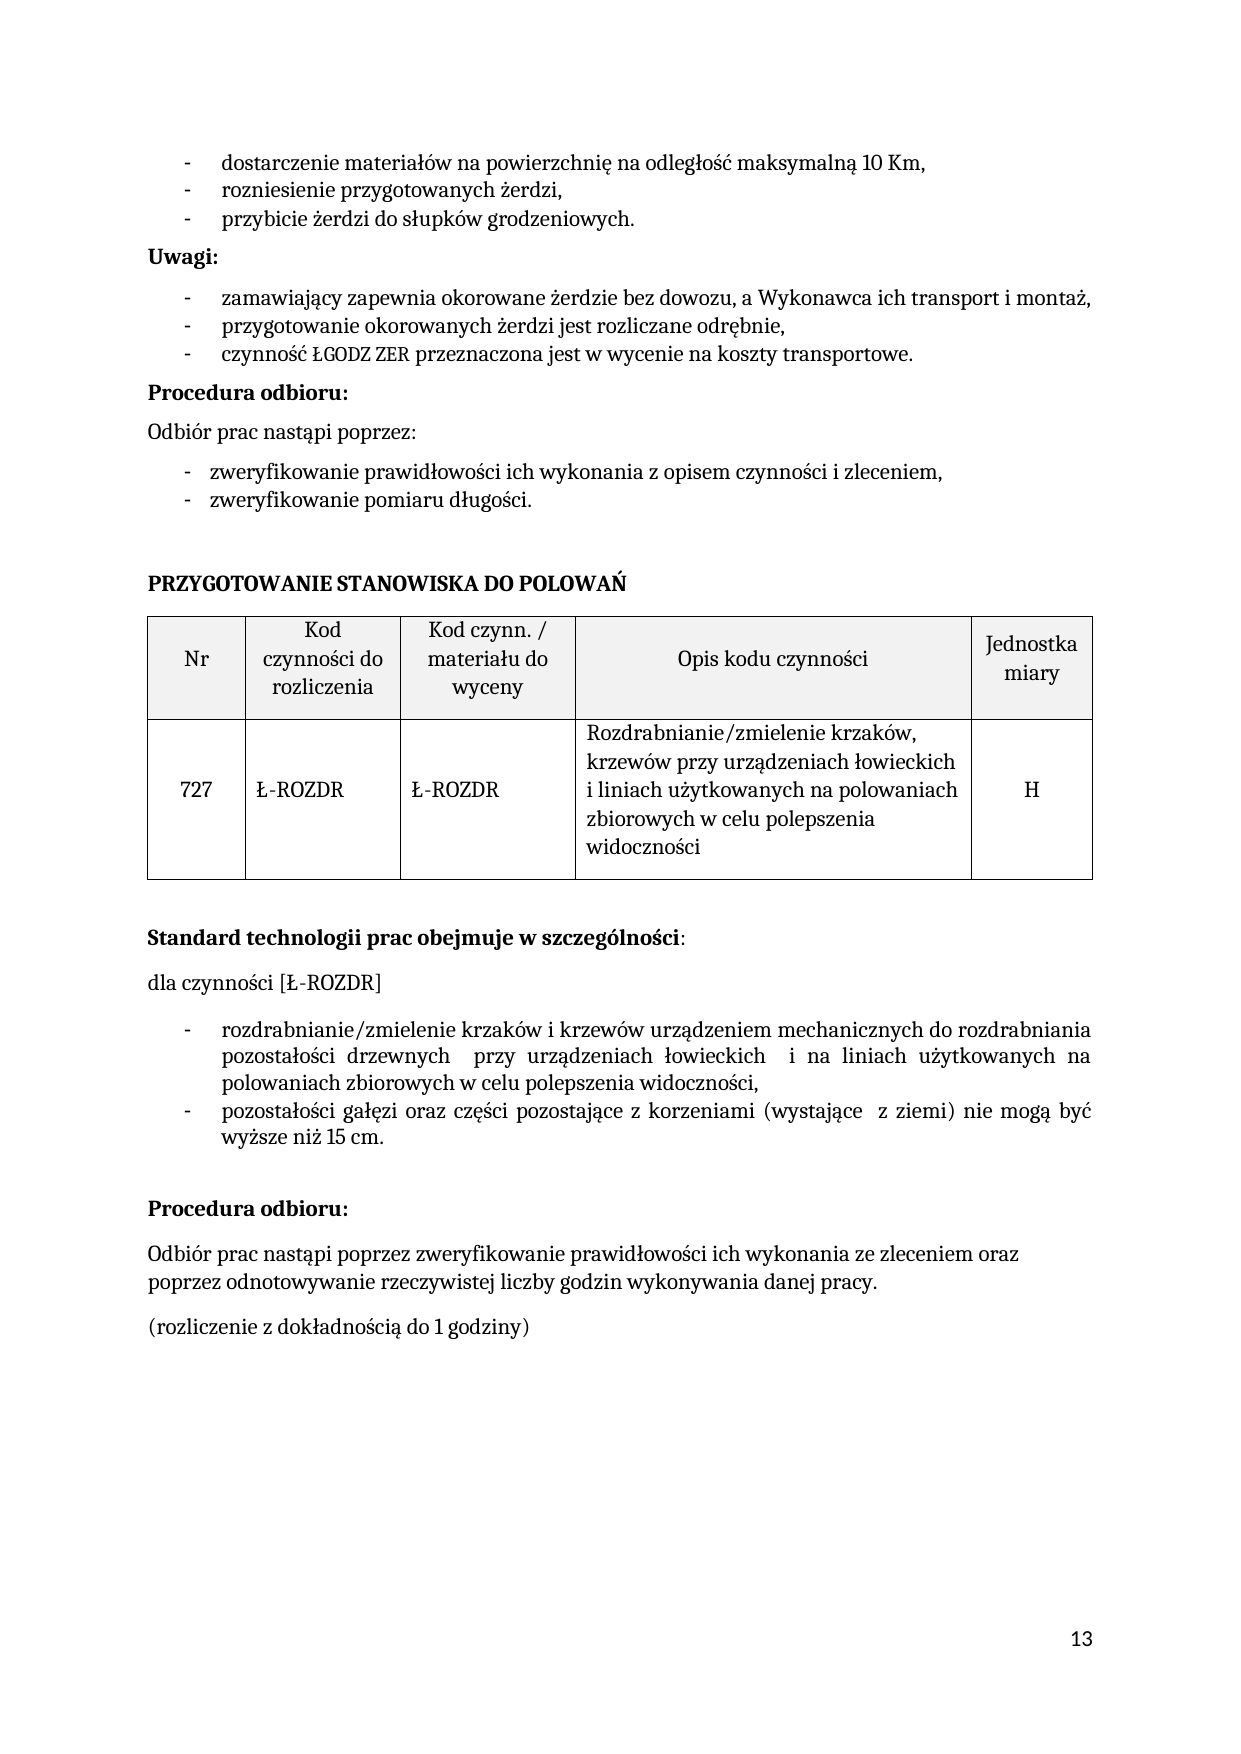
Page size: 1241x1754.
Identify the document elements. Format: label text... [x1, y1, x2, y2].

list rozniesienie przygotowanych żerdzi, [184, 176, 1093, 204]
table_header Nr [148, 617, 245, 719]
list zweryfikowanie prawidłowości ich wykonania z opisem czynności i zleceniem, [184, 457, 1093, 485]
list przygotowanie okorowanych żerdzi jest rozliczane odrębnie, [184, 311, 1093, 339]
list czynność ŁGODZ ZER przeznaczona jest w wycenie na koszty transportowe. [184, 339, 1093, 367]
text Standard technologii prac obejmuje w szczególności: [148, 925, 1093, 951]
text Procedura odbioru: [148, 379, 1093, 406]
list dostarczenie materiałów na powierzchnię na odległość maksymalną 10 Km, [184, 148, 1093, 176]
table_cell Rozdrabnianie/zmielenie krzaków, krzewów przy urządzeniach łowieckich i liniach użytkowanych na polowaniach zbiorowych w celu polepszenia widoczności [576, 720, 971, 879]
text Odbiór prac nastąpi poprzez zweryfikowanie prawidłowości ich wykonania ze zleceniem oraz poprzez odnotowywanie rzeczywistej liczby godzin wykonywania danej pracy. [148, 1241, 1093, 1295]
table_cell 727 [148, 720, 245, 879]
list pozostałości gałęzi oraz części pozostające z korzeniami (wystające z ziemi) nie mogą być wyższe niż 15 cm. [184, 1096, 1093, 1150]
table_header Opis kodu czynności [576, 617, 971, 719]
list zweryfikowanie pomiaru długości. [184, 485, 1093, 513]
table_cell H [972, 720, 1092, 879]
table_cell Ł-ROZDR [401, 720, 575, 879]
table_header Kod czynn. / materiału do wyceny [401, 617, 575, 719]
text PRZYGOTOWANIE STANOWISKA DO POLOWAŃ [148, 571, 1093, 597]
text Odbiór prac nastąpi poprzez: [148, 418, 1093, 445]
table_header Kod czynności do rozliczenia [246, 617, 400, 719]
text dla czynności [Ł-ROZDR] [148, 970, 1093, 997]
text Procedura odbioru: [148, 1196, 1093, 1222]
list rozdrabnianie/zmielenie krzaków i krzewów urządzeniem mechanicznych do rozdrabniania pozostałości drzewnych przy urządzeniach łowieckich i na liniach użytkowanych na polowaniach zbiorowych w celu polepszenia widoczności, [184, 1015, 1093, 1096]
table_header Jednostka miary [972, 617, 1092, 719]
list zamawiający zapewnia okorowane żerdzie bez dowozu, a Wykonawca ich transport i montaż, [184, 283, 1093, 311]
text (rozliczenie z dokładnością do 1 godziny) [148, 1314, 1093, 1341]
list przybicie żerdzi do słupków grodzeniowych. [184, 204, 1093, 232]
text Uwagi: [148, 244, 1093, 271]
table_cell Ł-ROZDR [246, 720, 400, 879]
